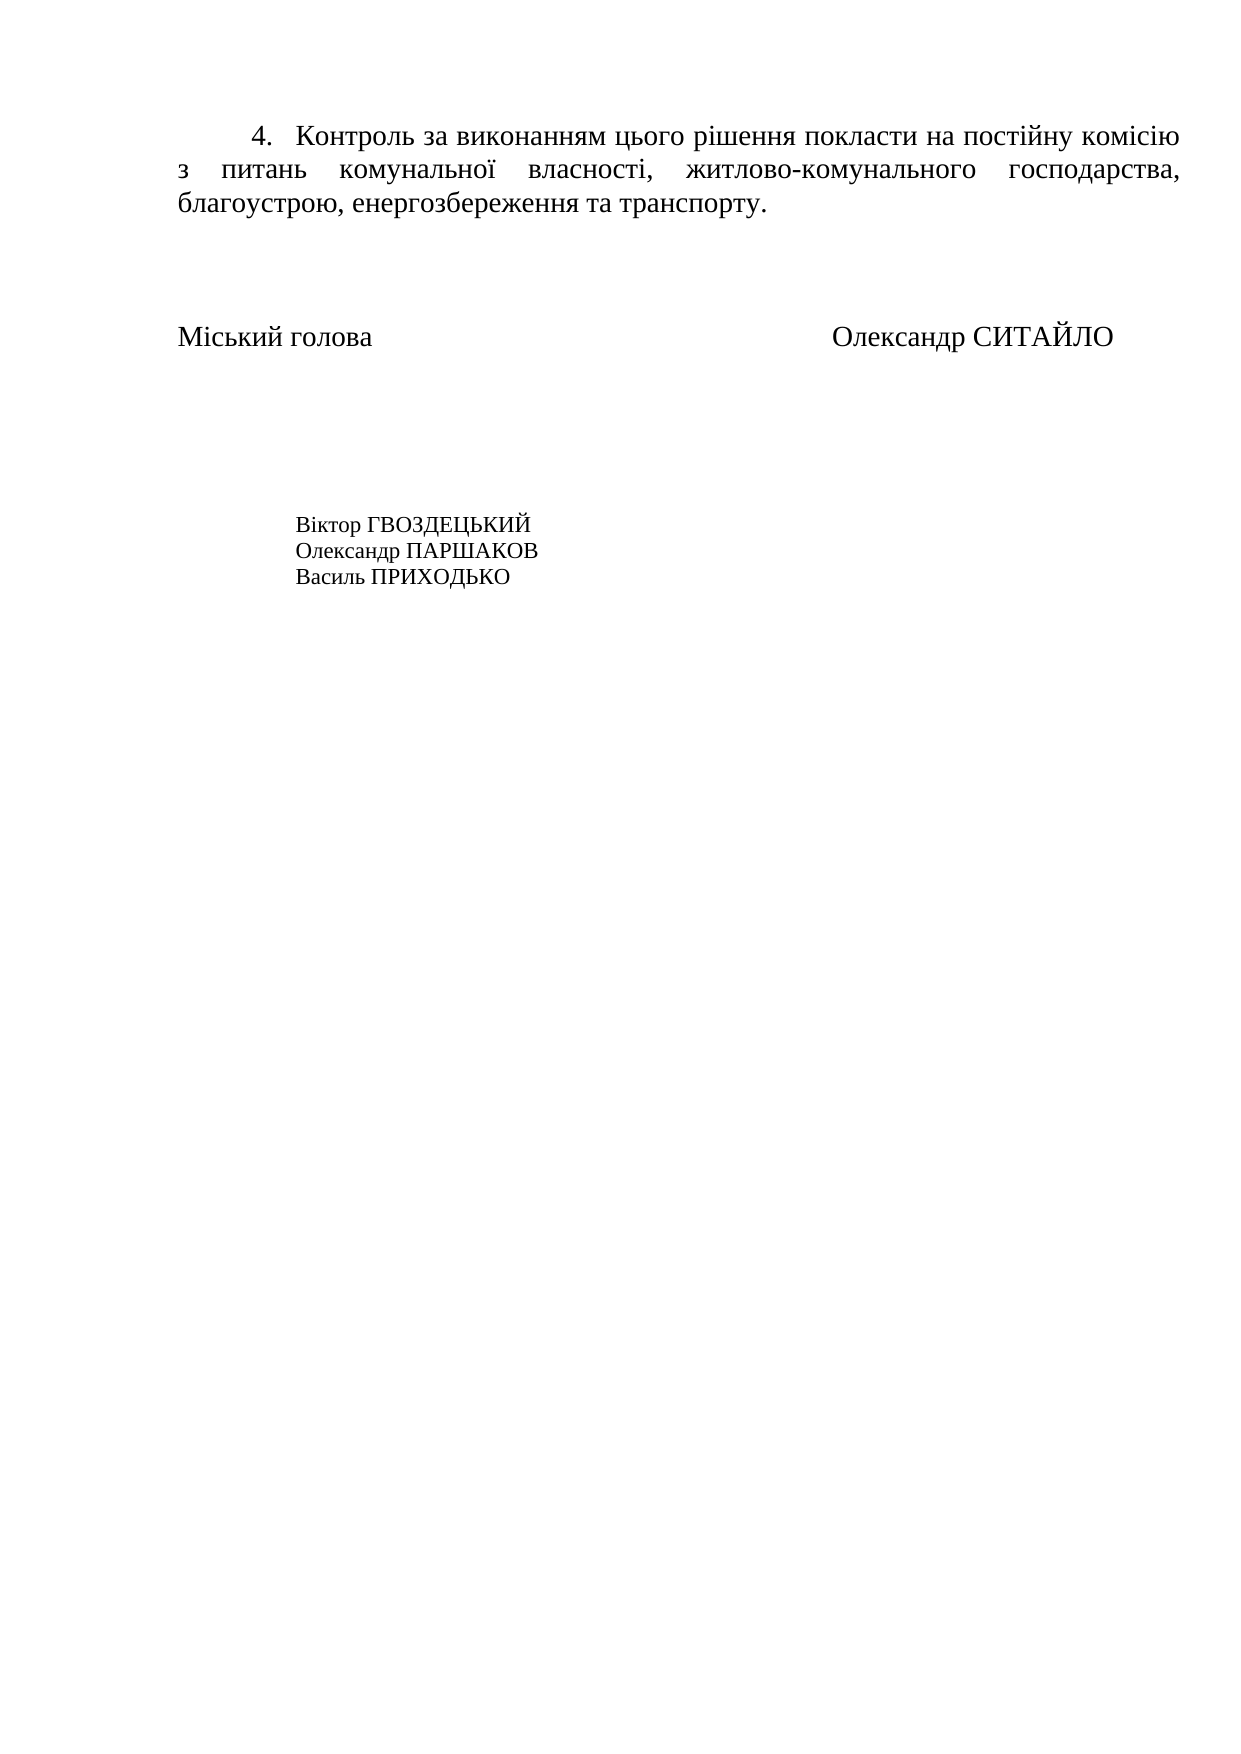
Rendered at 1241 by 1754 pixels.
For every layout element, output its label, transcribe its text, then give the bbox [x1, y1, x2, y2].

text Василь ПРИХОДЬКО [295, 563, 1181, 590]
text Олександр ПАРШАКОВ [295, 537, 1181, 563]
text Міський голова Олександр СИТАЙЛО [177, 319, 1181, 353]
text Віктор ГВОЗДЕЦЬКИЙ [295, 511, 1181, 537]
list Контроль за виконанням цього рішення покласти на постійну комісію з питань комунальної власності, житлово-комунального господарства, благоустрою, енергозбереження та транспорту. [177, 118, 1181, 219]
